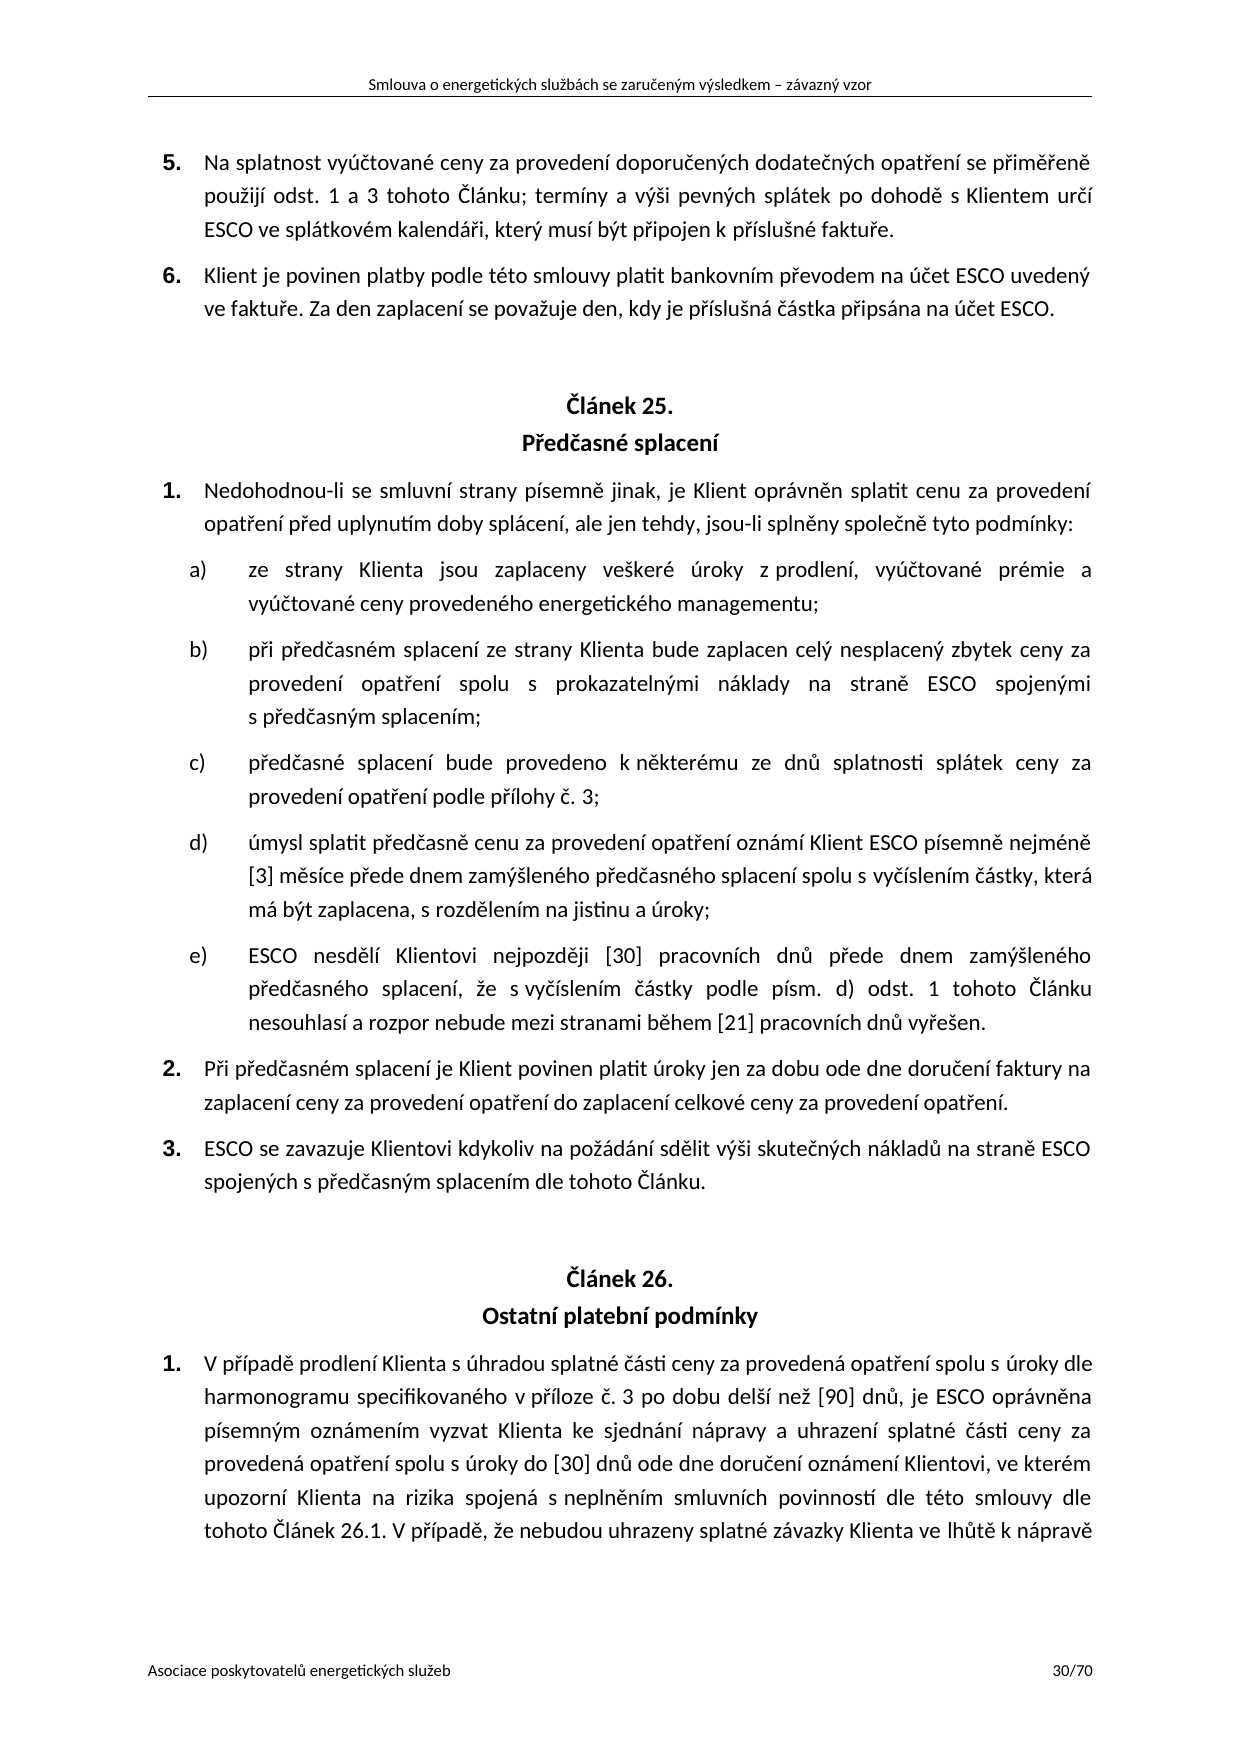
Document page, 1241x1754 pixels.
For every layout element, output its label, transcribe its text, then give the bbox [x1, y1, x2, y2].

subtitle Ostatní platební podmínky [148, 1263, 1092, 1330]
subtitle ESCO nesdělí Klientovi nejpozději [30] pracovních dnů přede dnem zamýšleného předčasného splacení, že s vyčíslením částky podle písm. d) odst. 1 tohoto Článku nesouhlasí a rozpor nebude mezi stranami během [21] pracovních dnů vyřešen. [189, 941, 1092, 1036]
subtitle předčasné splacení bude provedeno k některému ze dnů splatnosti splátek ceny za provedení opatření podle přílohy č. 3; [189, 748, 1092, 810]
subtitle Klient je povinen platby podle této smlouvy platit bankovním převodem na účet ESCO uvedený ve faktuře. Za den zaplacení se považuje den, kdy je příslušná částka připsána na účet ESCO. [162, 261, 1092, 322]
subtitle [162, 1349, 1092, 1545]
subtitle ze strany Klienta jsou zaplaceny veškeré úroky z prodlení, vyúčtované prémie a vyúčtované ceny provedeného energetického managementu; [189, 556, 1092, 617]
subtitle Nedohodnou-li se smluvní strany písemně jinak, je Klient oprávněn splatit cenu za provedení opatření před uplynutím doby splácení, ale jen tehdy, jsou-li splněny společně tyto podmínky: [162, 476, 1092, 538]
subtitle ESCO se zavazuje Klientovi kdykoliv na požádání sdělit výši skutečných nákladů na straně ESCO spojených s předčasným splacením dle tohoto Článku. [162, 1134, 1092, 1195]
subtitle Na splatnost vyúčtované ceny za provedení doporučených dodatečných opatření se přiměřeně použijí odst. 1 a 3 tohoto Článku; termíny a výši pevných splátek po dohodě s Klientem určí ESCO ve splátkovém kalendáři, který musí být připojen k příslušné faktuře. [162, 148, 1092, 243]
subtitle úmysl splatit předčasně cenu za provedení opatření oznámí Klient ESCO písemně nejméně [3] měsíce přede dnem zamýšleného předčasného splacení spolu s vyčíslením částky, která má být zaplacena, s rozdělením na jistinu a úroky; [189, 828, 1092, 923]
subtitle Při předčasném splacení je Klient povinen platit úroky jen za dobu ode dne doručení faktury na zaplacení ceny za provedení opatření do zaplacení celkové ceny za provedení opatření. [162, 1054, 1092, 1116]
subtitle při předčasném splacení ze strany Klienta bude zaplacen celý nesplacený zbytek ceny za provedení opatření spolu s prokazatelnými náklady na straně ESCO spojenými s předčasným splacením; [189, 635, 1092, 730]
subtitle Předčasné splacení [148, 390, 1092, 457]
